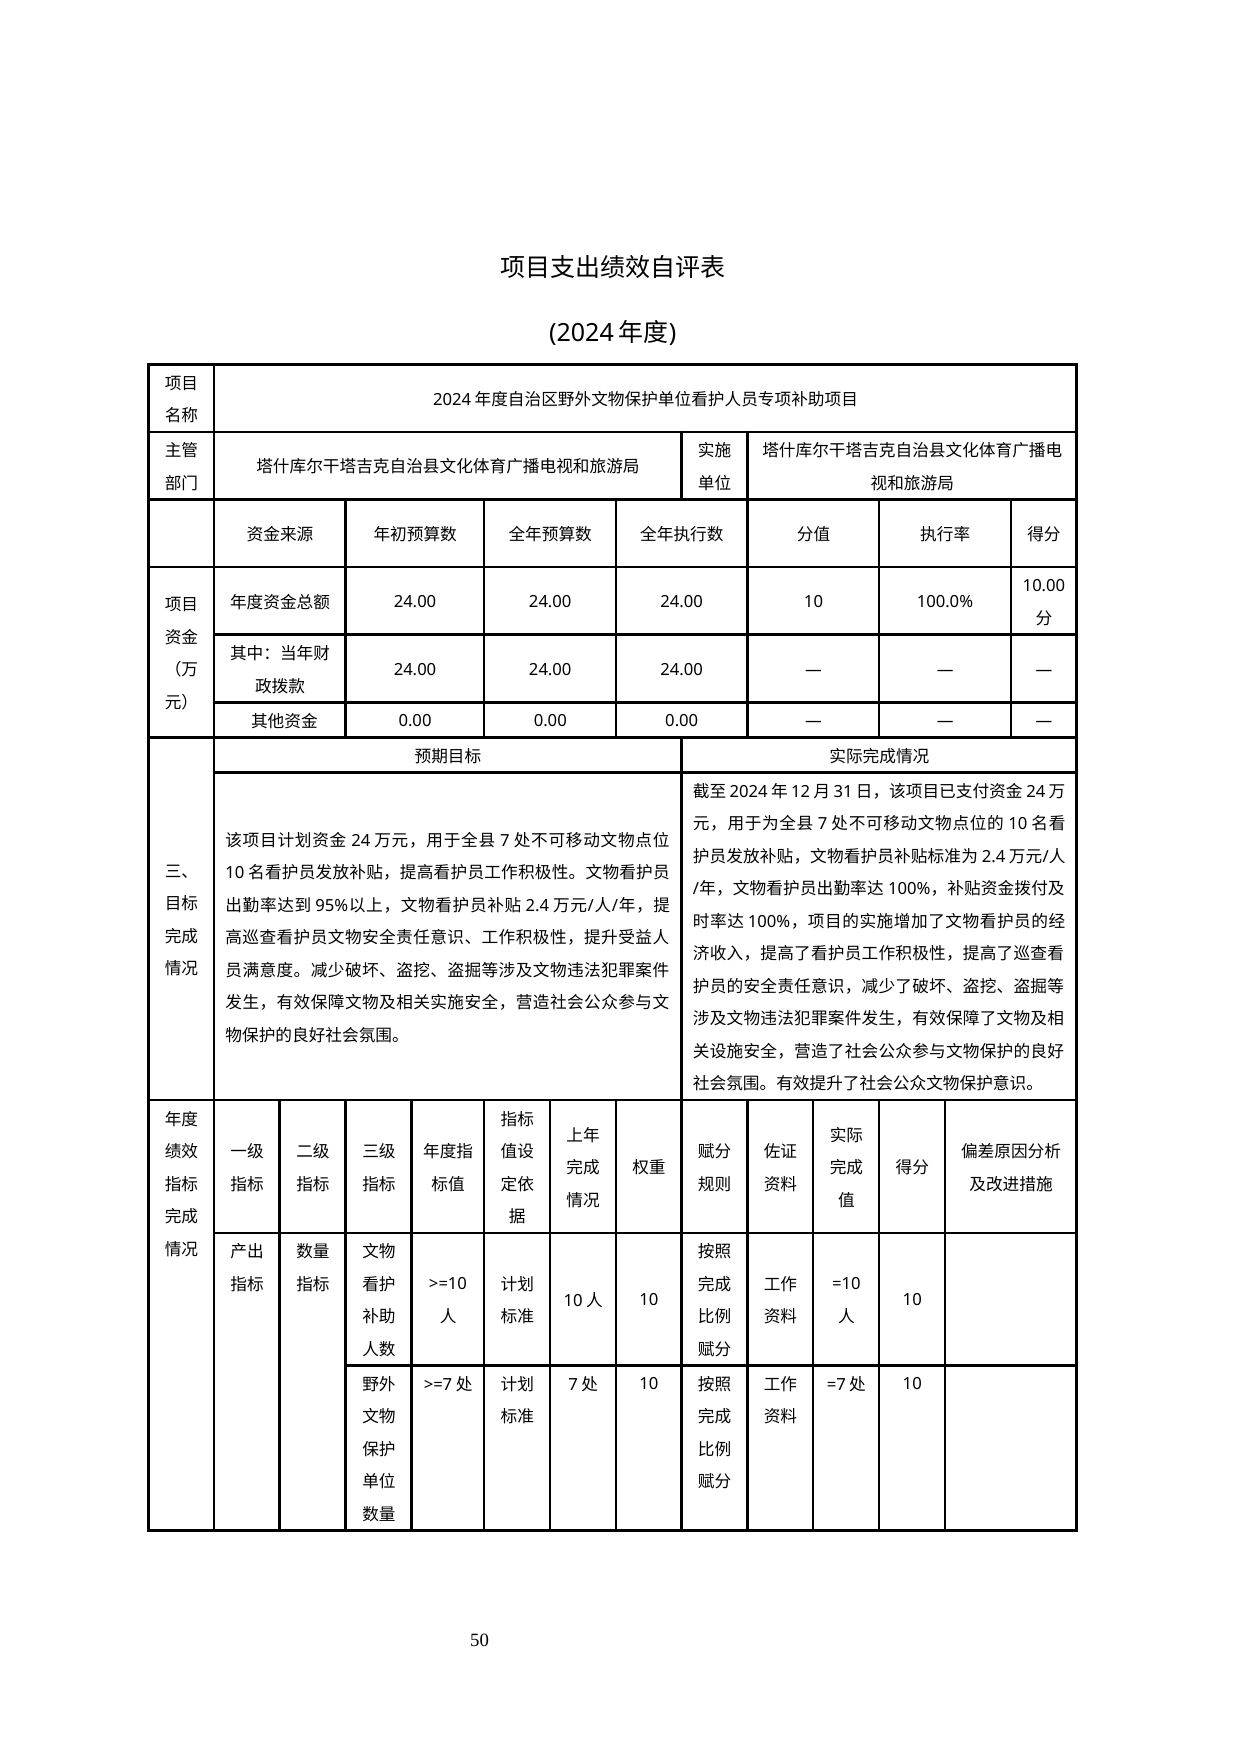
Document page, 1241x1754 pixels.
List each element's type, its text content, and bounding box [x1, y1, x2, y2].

table_cell 24.00 [347, 568, 483, 633]
table_cell — [749, 704, 878, 736]
table_cell 上年完成情况 [551, 1101, 615, 1231]
table_cell 数量指标 [281, 1234, 344, 1529]
table_cell 24.00 [485, 636, 615, 701]
table_cell 三级指标 [347, 1101, 410, 1231]
table_cell 权重 [617, 1101, 680, 1231]
table_cell 该项目计划资金24万元，用于全县7处不可移动文物点位10名看护员发放补贴，提高看护员工作积极性。文物看护员出勤率达到95%以上，文物看护员补贴2.4万元/人/年，提高巡查看护员文物安全责任意识、工作积极性，提升受益人员满意度。减少破坏、盗挖、盗掘等涉及文物违法犯罪案件发生，有效保障文物及相关实施安全，营造社会公众参与文物保护的良好社会氛围。 [215, 774, 680, 1099]
table_cell 项目资金 （万元） [150, 568, 213, 736]
table_cell 截至2024年12月31日，该项目已支付资金24万元，用于为全县7处不可移动文物点位的10名看护员发放补贴，文物看护员补贴标准为2.4万元/人/年，文物看护员出勤率达100%，补贴资金拨付及时率达100%，项目的实施增加了文物看护员的经济收入，提高了看护员工作积极性，提高了巡查看护员的安全责任意识，减少了破坏、盗挖、盗掘等涉及文物违法犯罪案件发生，有效保障了文物及相关设施安全，营造了社会公众参与文物保护的良好社会氛围。有效提升了社会公众文物保护意识。 [683, 774, 1075, 1099]
table_cell [946, 1234, 1075, 1364]
table_cell 0.00 [485, 704, 615, 736]
table_cell 偏差原因分析及改进措施 [946, 1101, 1075, 1231]
table_cell 塔什库尔干塔吉克自治县文化体育广播电视和旅游局 [749, 433, 1075, 498]
table_cell >=7处 [413, 1367, 483, 1529]
table_cell 得分 [880, 1101, 944, 1231]
table_cell 三、目标完成情况 [150, 739, 213, 1099]
table_cell 按照完成比例赋分 [683, 1234, 746, 1364]
table_cell 野外文物保护单位数量 [347, 1367, 410, 1529]
table_cell — [1012, 704, 1075, 736]
table_cell 执行率 [880, 501, 1010, 566]
table_cell 实际完成值 [814, 1101, 878, 1231]
table_cell 24.00 [347, 636, 483, 701]
table_cell 产出指标 [215, 1234, 278, 1529]
table_cell =10人 [814, 1234, 878, 1364]
table_cell 年度指标值 [413, 1101, 483, 1231]
table_cell 7处 [551, 1367, 615, 1529]
table_cell =7处 [814, 1367, 878, 1529]
table_cell 其他资金 [215, 704, 344, 736]
table_cell 10.00分 [1012, 568, 1075, 633]
table_cell 实施单位 [683, 433, 746, 498]
table_header 项目支出绩效自评表 [148, 233, 1077, 298]
table_cell 佐证资料 [749, 1101, 812, 1231]
table_cell 预期目标 [215, 739, 680, 771]
table_cell 按照完成比例赋分 [683, 1367, 746, 1529]
table_cell 实际完成情况 [683, 739, 1075, 771]
table_cell 资金来源 [215, 501, 344, 566]
table_cell 24.00 [617, 568, 746, 633]
table_cell 计划标准 [485, 1234, 549, 1364]
table_cell 二级指标 [281, 1101, 344, 1231]
table_cell [946, 1367, 1075, 1529]
table_cell (2024年度) [148, 298, 1077, 363]
table_cell 0.00 [347, 704, 483, 736]
table_cell 工作资料 [749, 1234, 812, 1364]
table_cell — [749, 636, 878, 701]
table_cell 全年预算数 [485, 501, 615, 566]
table_cell 10 [749, 568, 878, 633]
table_cell — [880, 636, 1010, 701]
table_cell >=10人 [413, 1234, 483, 1364]
table_cell 0.00 [617, 704, 746, 736]
table_cell 指标值设定依据 [485, 1101, 549, 1231]
table_cell 全年执行数 [617, 501, 746, 566]
table_cell 年度绩效指标完成情况 [150, 1101, 213, 1529]
table_cell 一级指标 [215, 1101, 278, 1231]
table_cell 10人 [551, 1234, 615, 1364]
table_cell 塔什库尔干塔吉克自治县文化体育广播电视和旅游局 [215, 433, 680, 498]
table_cell [150, 501, 213, 566]
table_cell 赋分规则 [683, 1101, 746, 1231]
table_cell 得分 [1012, 501, 1075, 566]
table_cell 100.0% [880, 568, 1010, 633]
table_cell 主管部门 [150, 433, 213, 498]
table_cell 年度资金总额 [215, 568, 344, 633]
table_cell 10 [617, 1234, 680, 1364]
table_cell 计划标准 [485, 1367, 549, 1529]
table_cell 24.00 [617, 636, 746, 701]
table_cell 10 [617, 1367, 680, 1529]
table_cell 其中：当年财政拨款 [215, 636, 344, 701]
table_cell 10 [880, 1234, 944, 1364]
table_cell 项目名称 [150, 366, 213, 431]
table_cell 24.00 [485, 568, 615, 633]
table_cell 工作资料 [749, 1367, 812, 1529]
table_cell — [1012, 636, 1075, 701]
table_cell — [880, 704, 1010, 736]
table_cell 2024年度自治区野外文物保护单位看护人员专项补助项目 [215, 366, 1075, 431]
table_cell 文物看护补助人数 [347, 1234, 410, 1364]
table_cell 年初预算数 [347, 501, 483, 566]
table_cell 10 [880, 1367, 944, 1529]
table_cell 分值 [749, 501, 878, 566]
